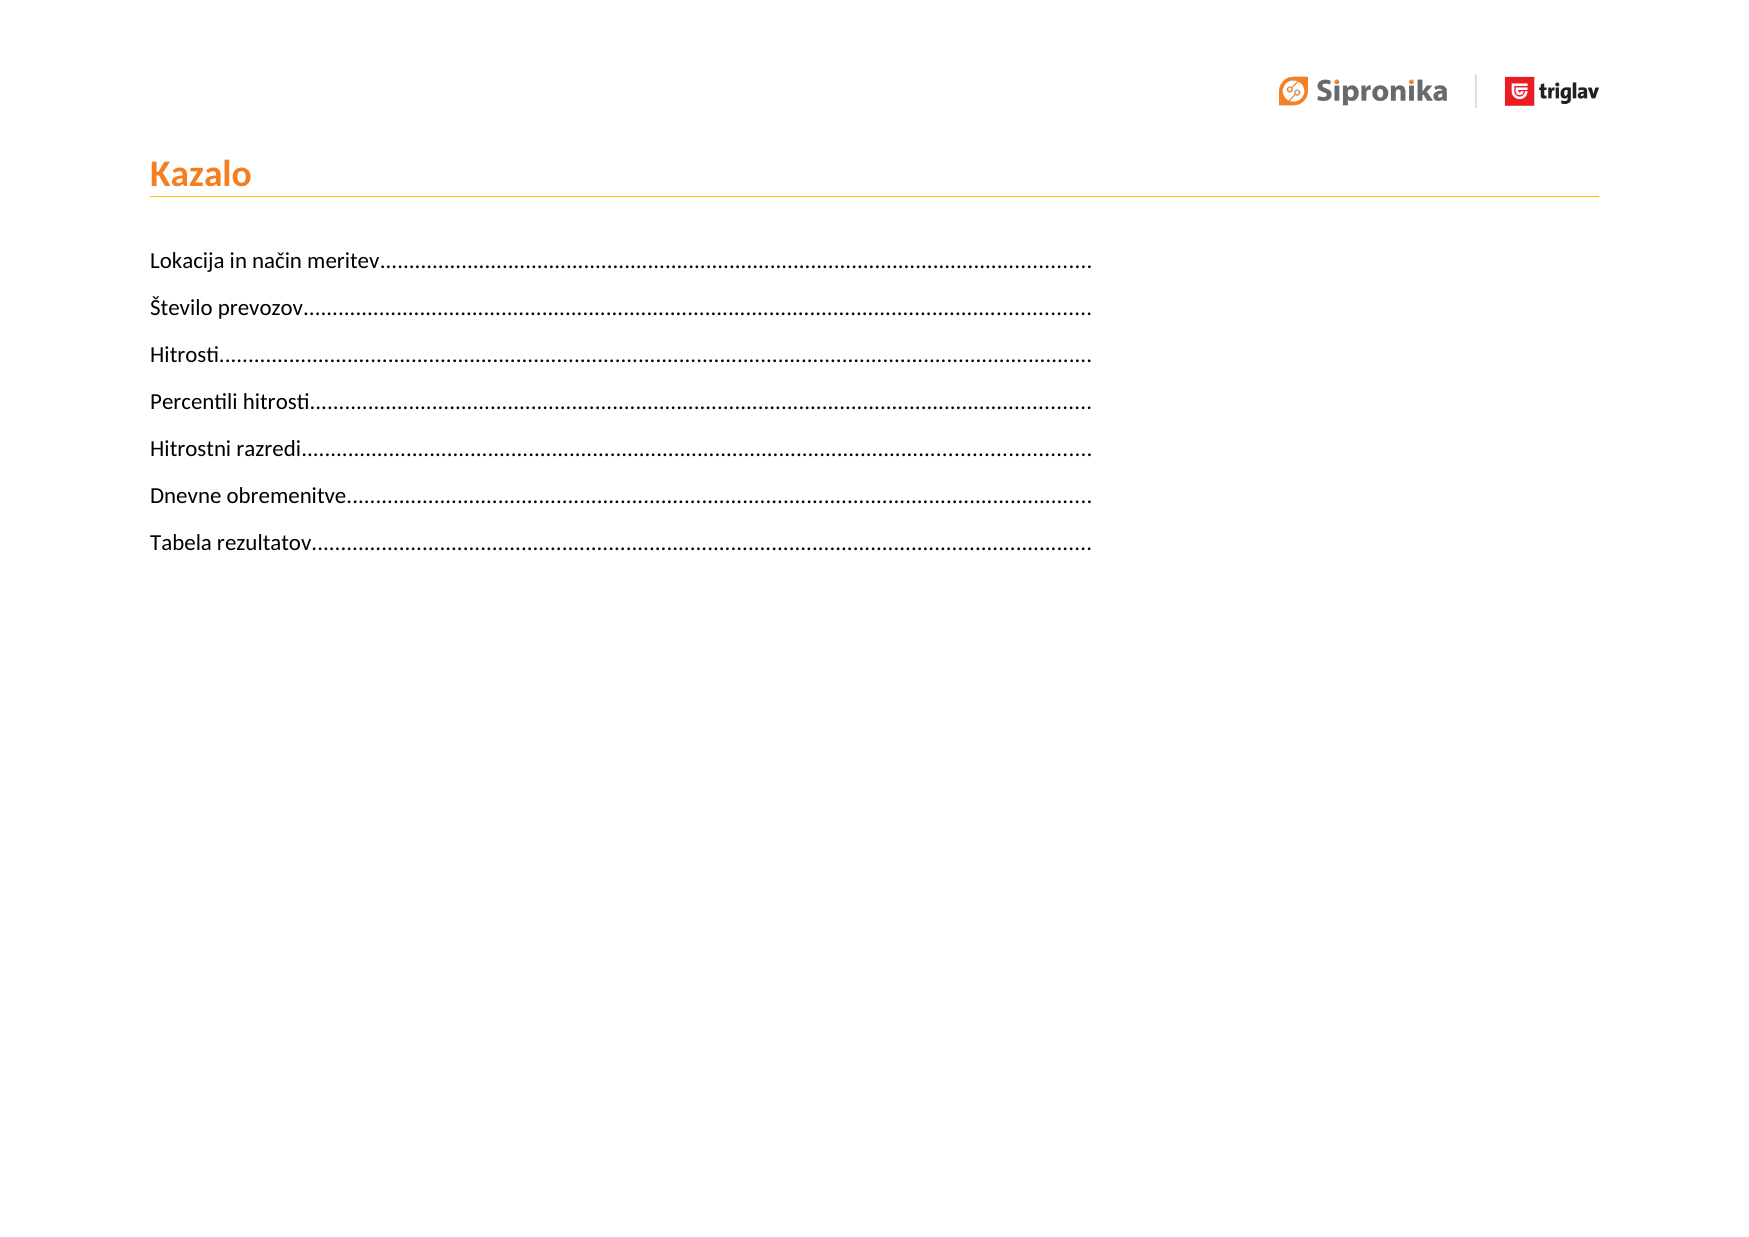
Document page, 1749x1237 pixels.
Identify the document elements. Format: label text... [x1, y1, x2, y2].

text Tabela rezultatov [150, 528, 1599, 556]
text Hitrostni razredi [150, 434, 1599, 462]
subtitle Kazalo [150, 150, 1599, 196]
text Število prevozov [150, 293, 1599, 321]
text Dnevne obremenitve [150, 481, 1599, 509]
text Percentili hitrosti [150, 387, 1599, 415]
text Lokacija in način meritev [150, 247, 1599, 274]
text Hitrosti [150, 340, 1599, 368]
picture [1279, 74, 1599, 108]
